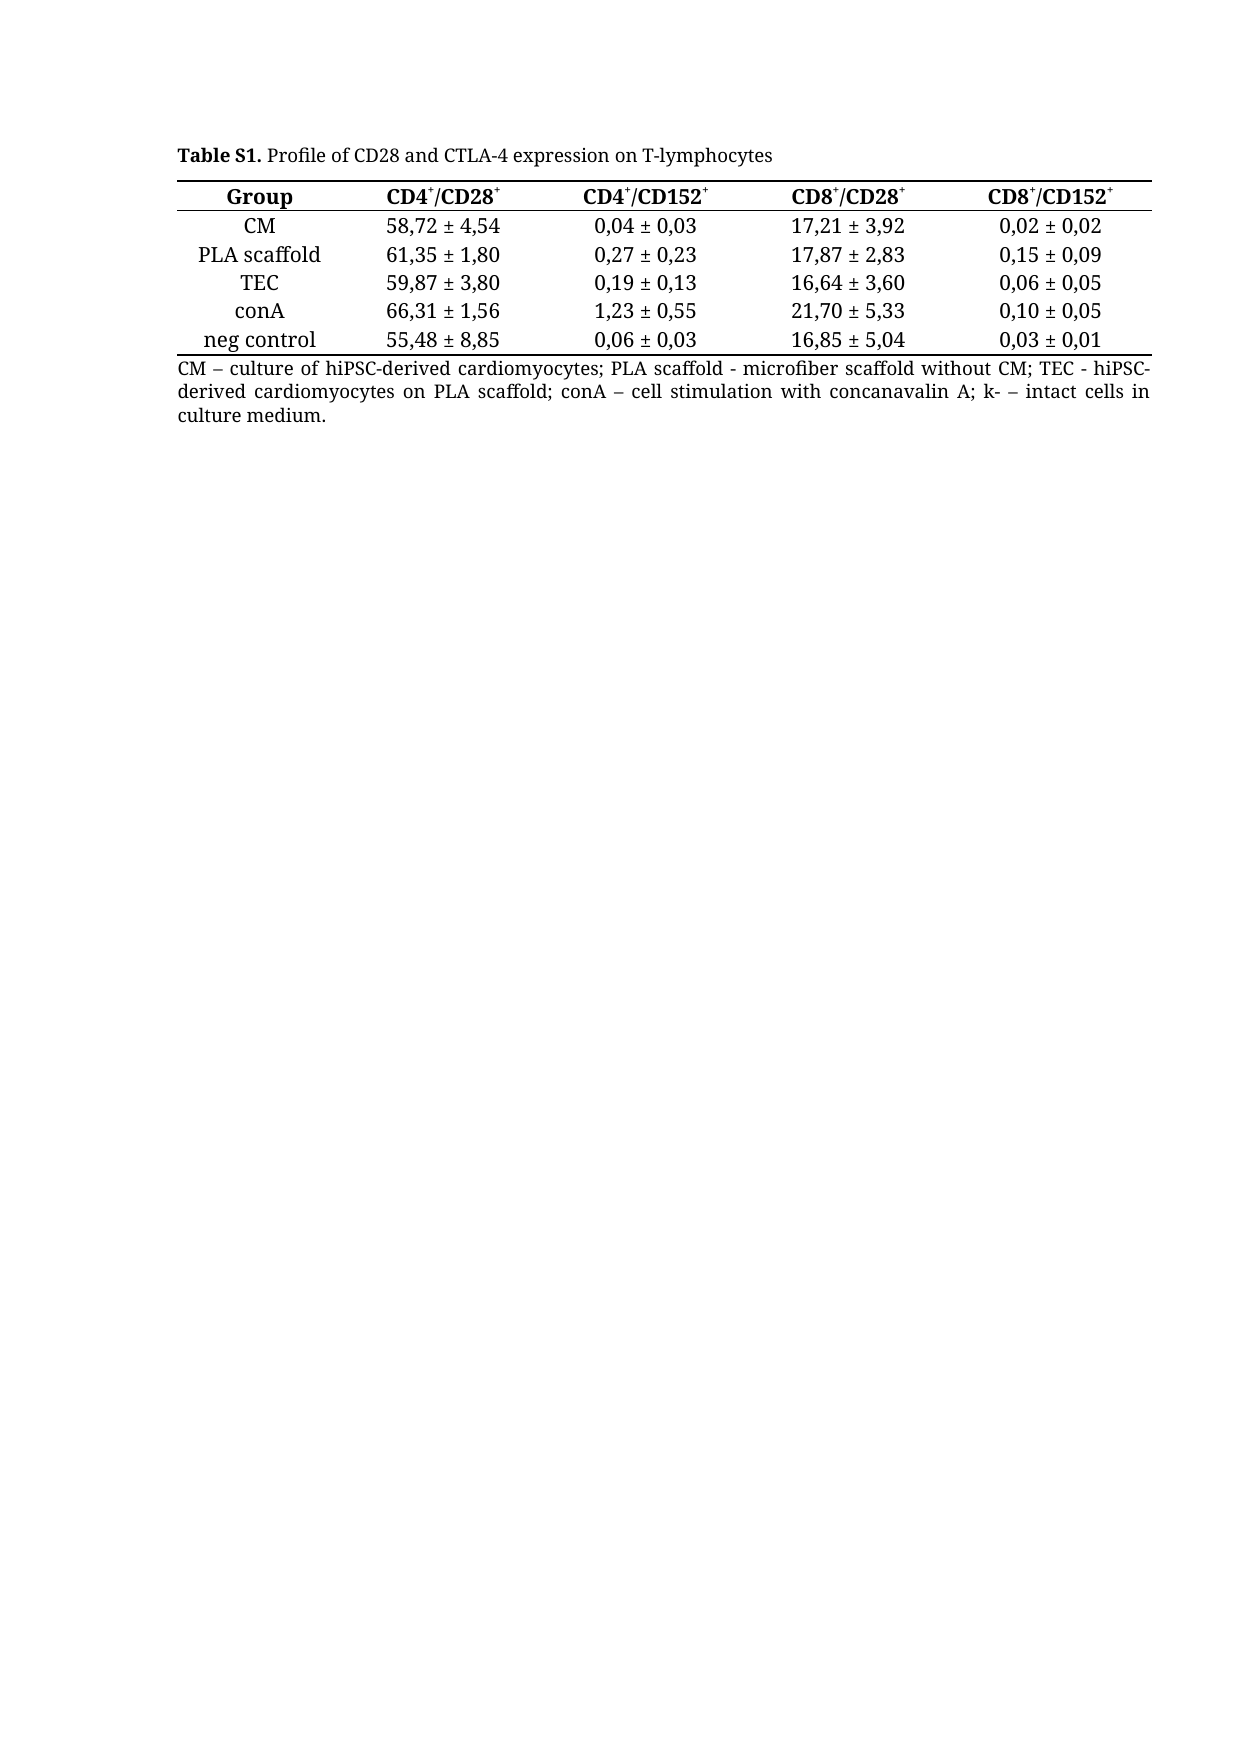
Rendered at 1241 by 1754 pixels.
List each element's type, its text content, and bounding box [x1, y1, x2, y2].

table_cell 55,48 ± 8,85 [342, 325, 544, 353]
text Table S1. Profile of CD28 and CTLA-4 expression on T-lymphocytes [177, 143, 1152, 167]
table_cell 61,35 ± 1,80 [342, 240, 544, 268]
text CM – culture of hiPSC-derived cardiomyocytes; PLA scaffold - microfiber scaffold without CM; TEC - hiPSC-derived cardiomyocytes on PLA scaffold; conA – cell stimulation with concanavalin A; k- – intact cells in culture medium. [177, 356, 1152, 428]
table_cell conA [177, 297, 342, 325]
table_cell 21,70 ± 5,33 [747, 297, 949, 325]
table_cell 0,04 ± 0,03 [544, 211, 747, 240]
table_cell 0,19 ± 0,13 [544, 268, 747, 297]
table_cell TEC [177, 268, 342, 297]
table_cell 0,03 ± 0,01 [949, 325, 1152, 353]
table_cell 0,15 ± 0,09 [949, 240, 1152, 268]
table_header CD4+/CD28+ [342, 182, 544, 210]
table_header CD8+/CD152+ [949, 182, 1152, 210]
table_cell 59,87 ± 3,80 [342, 268, 544, 297]
table_cell 0,10 ± 0,05 [949, 297, 1152, 325]
table_cell PLA scaffold [177, 240, 342, 268]
table_cell 16,85 ± 5,04 [747, 325, 949, 353]
table_cell 1,23 ± 0,55 [544, 297, 747, 325]
table_cell 0,06 ± 0,03 [544, 325, 747, 353]
table_cell 58,72 ± 4,54 [342, 211, 544, 240]
table_cell CM [177, 211, 342, 240]
table_cell 0,06 ± 0,05 [949, 268, 1152, 297]
table_header CD8+/CD28+ [747, 182, 949, 210]
table_cell 17,87 ± 2,83 [747, 240, 949, 268]
table_cell 0,27 ± 0,23 [544, 240, 747, 268]
table_cell 0,02 ± 0,02 [949, 211, 1152, 240]
table_cell neg control [177, 325, 342, 353]
table_header CD4+/CD152+ [544, 182, 747, 210]
table_cell 66,31 ± 1,56 [342, 297, 544, 325]
table_cell 16,64 ± 3,60 [747, 268, 949, 297]
table_cell 17,21 ± 3,92 [747, 211, 949, 240]
table_header Group [177, 182, 342, 210]
